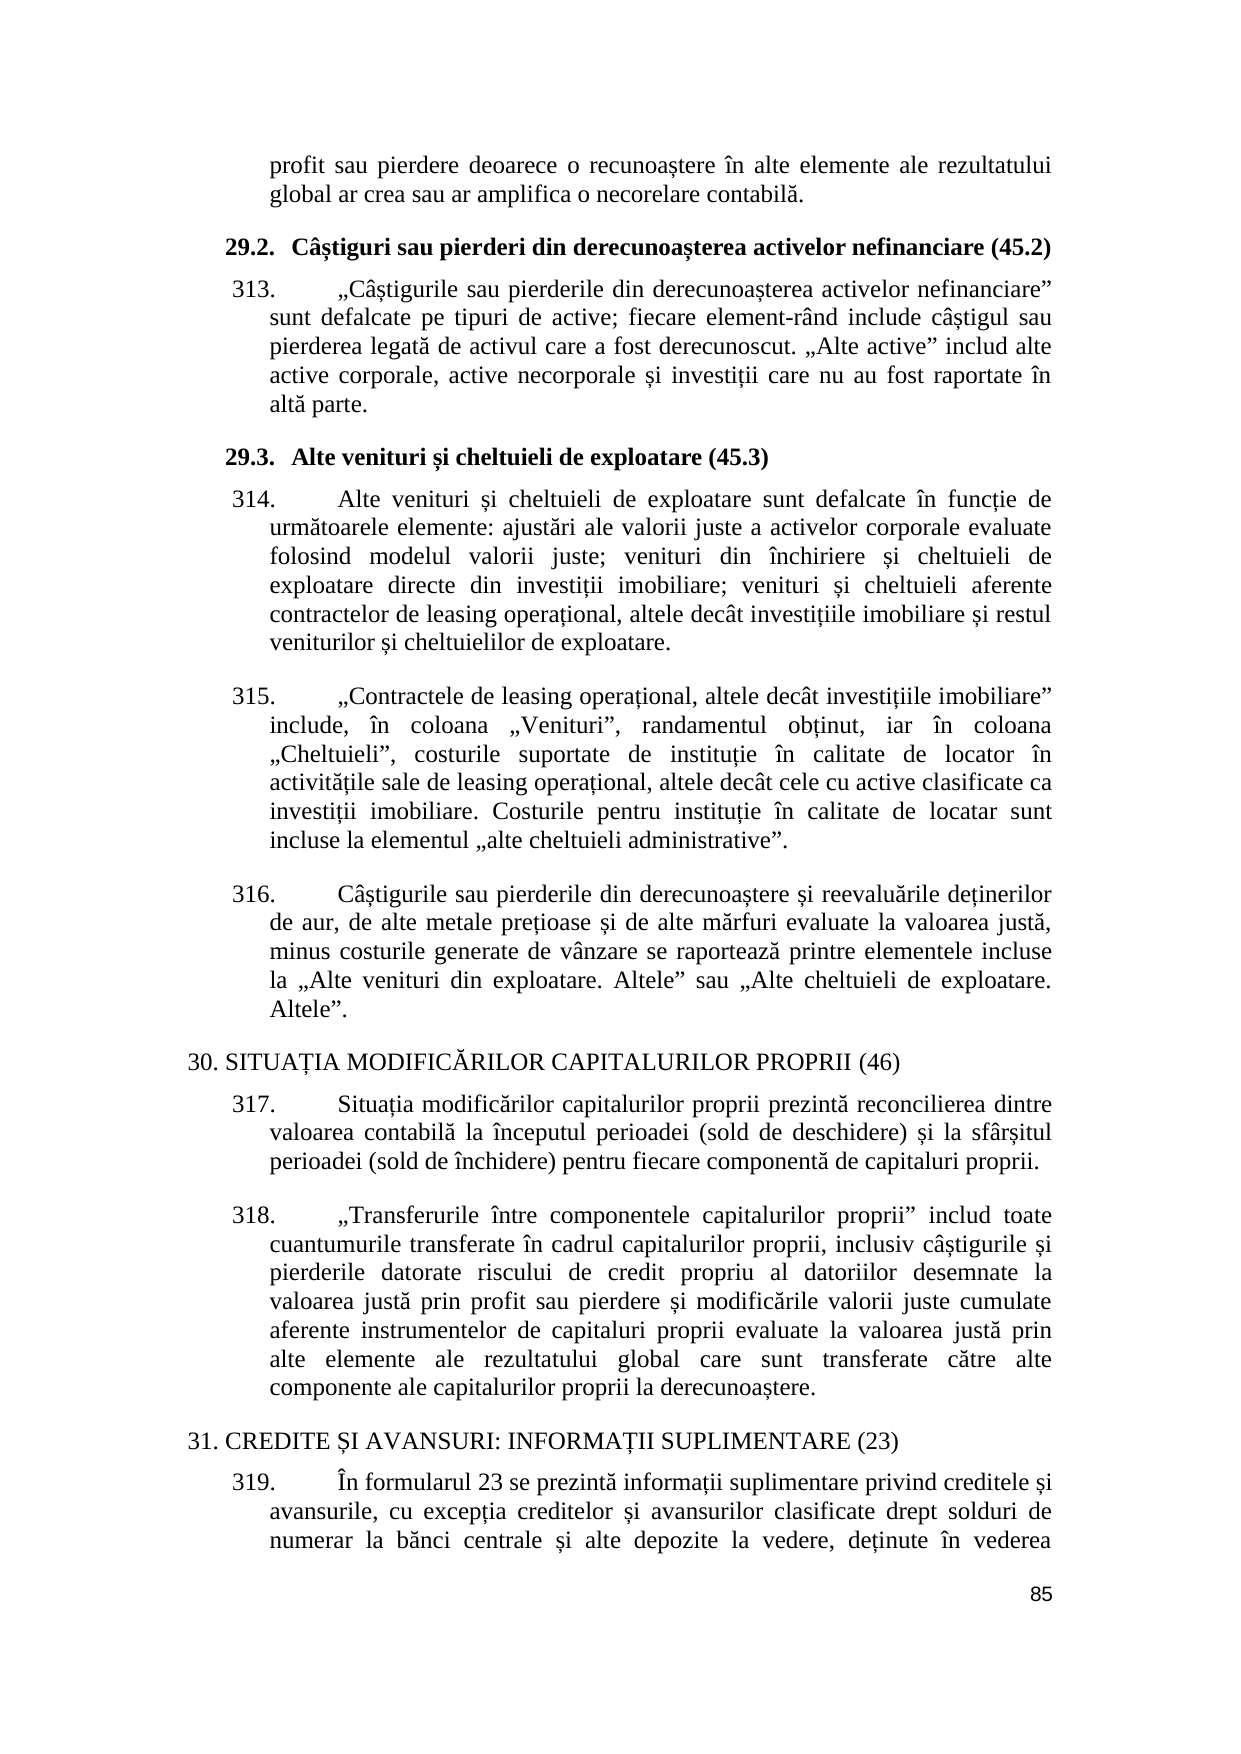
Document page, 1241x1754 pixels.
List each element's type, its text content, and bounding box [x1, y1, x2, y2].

text „Contractele de leasing operațional, altele decât investițiile imobiliare” include, în coloana „Venituri”, randamentul obținut, iar în coloana „Cheltuieli”, costurile suportate de instituție în calitate de locator în activitățile sale de leasing operațional, altele decât cele cu active clasificate ca investiții imobiliare. Costurile pentru instituție în calitate de locatar sunt incluse la elementul „alte cheltuieli administrative”. [232, 681, 1053, 854]
text Câștigurile sau pierderile din derecunoaștere și reevaluările deținerilor de aur, de alte metale prețioase și de alte mărfuri evaluate la valoarea justă, minus costurile generate de vânzare se raportează printre elementele incluse la „Alte venituri din exploatare. Altele” sau „Alte cheltuieli de exploatare. Altele”. [232, 879, 1053, 1022]
text Situația modificărilor capitalurilor proprii prezintă reconcilierea dintre valoarea contabilă la începutul perioadei (sold de deschidere) și la sfârșitul perioadei (sold de închidere) pentru fiecare componentă de capitaluri proprii. [232, 1089, 1053, 1175]
text Alte venituri și cheltuieli de exploatare sunt defalcate în funcție de următoarele elemente: ajustări ale valorii juste a activelor corporale evaluate folosind modelul valorii juste; venituri din închiriere și cheltuieli de exploatare directe din investiții imobiliare; venituri și cheltuieli aferente contractelor de leasing operațional, altele decât investițiile imobiliare și restul veniturilor și cheltuielilor de exploatare. [232, 484, 1053, 656]
subtitle Alte venituri și cheltuieli de exploatare (45.3) [225, 442, 1053, 471]
subtitle Câștiguri sau pierderi din derecunoașterea activelor nefinanciare (45.2) [225, 232, 1053, 261]
subtitle Situația modificărilor capitalurilor proprii (46) [187, 1047, 1053, 1076]
text „Transferurile între componentele capitalurilor proprii” includ toate cuantumurile transferate în cadrul capitalurilor proprii, inclusiv câștigurile și pierderile datorate riscului de credit propriu al datoriilor desemnate la valoarea justă prin profit sau pierdere și modificările valorii juste cumulate aferente instrumentelor de capitaluri proprii evaluate la valoarea justă prin alte elemente ale rezultatului global care sunt transferate către alte componente ale capitalurilor proprii la derecunoaștere. [232, 1200, 1053, 1401]
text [232, 1467, 1053, 1554]
subtitle CREDITE ȘI AVANSURI: INFORMAȚII SUPLIMENTARE (23) [187, 1426, 1053, 1455]
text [232, 150, 1053, 207]
text „Câștigurile sau pierderile din derecunoașterea activelor nefinanciare” sunt defalcate pe tipuri de active; fiecare element-rând include câștigul sau pierderea legată de activul care a fost derecunoscut. „Alte active” includ alte active corporale, active necorporale și investiții care nu au fost raportate în altă parte. [232, 274, 1053, 417]
